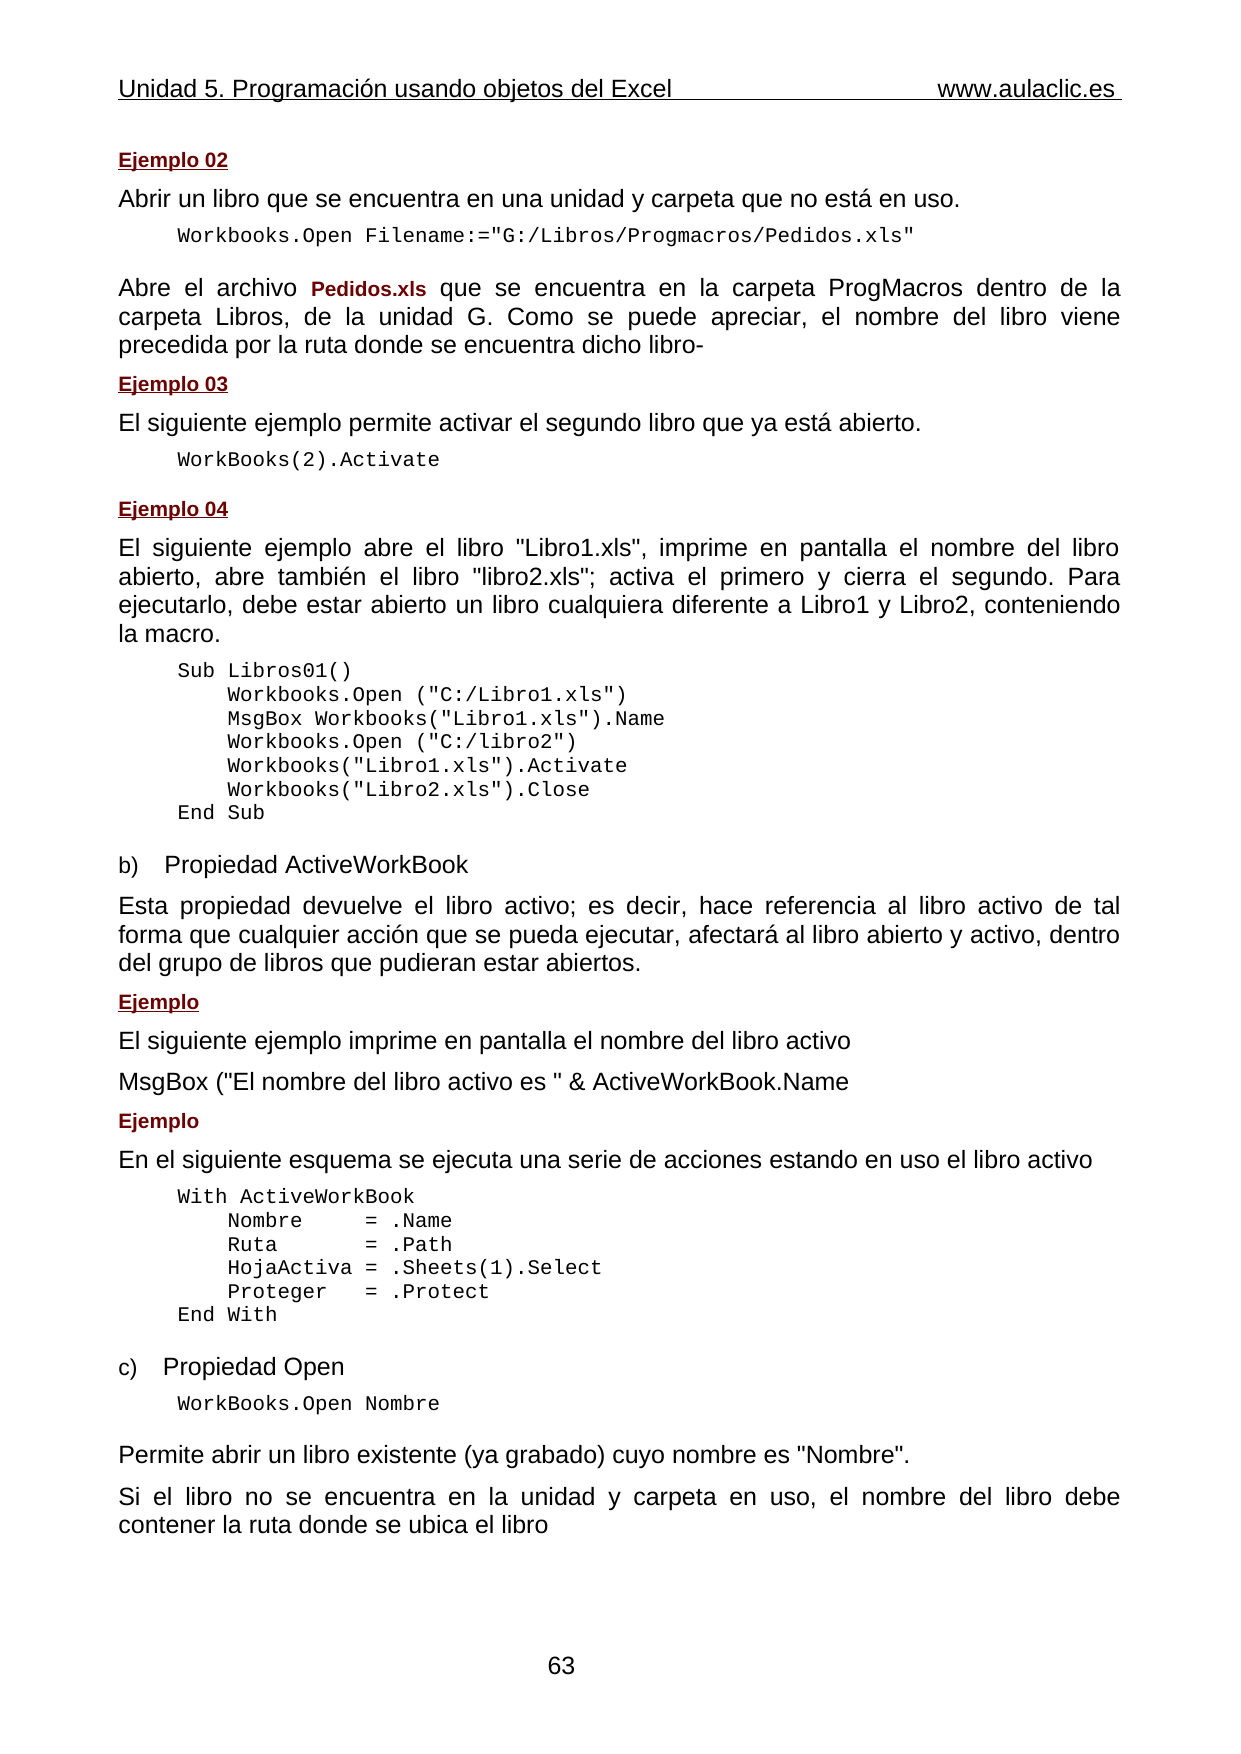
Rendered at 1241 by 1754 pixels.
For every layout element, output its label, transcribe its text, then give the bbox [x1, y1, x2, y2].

text Ejemplo 04 [118, 496, 1122, 520]
text End Sub [177, 802, 1122, 826]
text HojaActiva = .Sheets(1).Select [177, 1257, 1122, 1281]
text Abrir un libro que se encuentra en una unidad y carpeta que no está en uso. [118, 184, 1122, 213]
text MsgBox ("El nombre del libro activo es " & ActiveWorkBook.Name [118, 1067, 1122, 1096]
text Ejemplo 02 [118, 148, 1122, 172]
text MsgBox Workbooks("Libro1.xls").Name [177, 708, 1122, 731]
text End With [177, 1304, 1122, 1328]
text Proteger = .Protect [177, 1281, 1122, 1304]
text El siguiente ejemplo abre el libro "Libro1.xls", imprime en pantalla el nombre del libro abierto, abre también el libro "libro2.xls"; activa el primero y cierra el segundo. Para ejecutarlo, debe estar abierto un libro cualquiera diferente a Libro1 y Libro2, conteniendo la macro. [118, 533, 1122, 648]
text Nombre = .Name [177, 1210, 1122, 1233]
text Abre el archivo Pedidos.xls que se encuentra en la carpeta ProgMacros dentro de la carpeta Libros, de la unidad G. Como se puede apreciar, el nombre del libro viene precedida por la ruta donde se encuentra dicho libro- [118, 273, 1122, 359]
text Ruta = .Path [177, 1233, 1122, 1257]
text With ActiveWorkBook [177, 1186, 1122, 1210]
text Ejemplo 03 [118, 371, 1122, 395]
text WorkBooks(2).Activate [177, 449, 1122, 473]
text c) Propiedad Open [118, 1352, 1122, 1381]
text Workbooks("Libro2.xls").Close [177, 779, 1122, 802]
text Workbooks("Libro1.xls").Activate [177, 755, 1122, 779]
text Si el libro no se encuentra en la unidad y carpeta en uso, el nombre del libro debe contener la ruta donde se ubica el libro [118, 1482, 1122, 1539]
text Workbooks.Open ("C:/Libro1.xls") [177, 684, 1122, 708]
text Permite abrir un libro existente (ya grabado) cuyo nombre es "Nombre". [118, 1440, 1122, 1469]
text Workbooks.Open ("C:/libro2") [177, 731, 1122, 755]
text El siguiente ejemplo imprime en pantalla el nombre del libro activo [118, 1026, 1122, 1055]
text Ejemplo [118, 1108, 1122, 1132]
text El siguiente ejemplo permite activar el segundo libro que ya está abierto. [118, 408, 1122, 437]
text b) Propiedad ActiveWorkBook [118, 849, 1122, 878]
text WorkBooks.Open Nombre [177, 1393, 1122, 1417]
text Esta propiedad devuelve el libro activo; es decir, hace referencia al libro activo de tal forma que cualquier acción que se pueda ejecutar, afectará al libro abierto y activo, dentro del grupo de libros que pudieran estar abiertos. [118, 891, 1122, 977]
text En el siguiente esquema se ejecuta una serie de acciones estando en uso el libro activo [118, 1145, 1122, 1174]
text Workbooks.Open Filename:="G:/Libros/Progmacros/Pedidos.xls" [177, 225, 1122, 249]
text Sub Libros01() [177, 660, 1122, 684]
text Ejemplo [118, 989, 1122, 1013]
